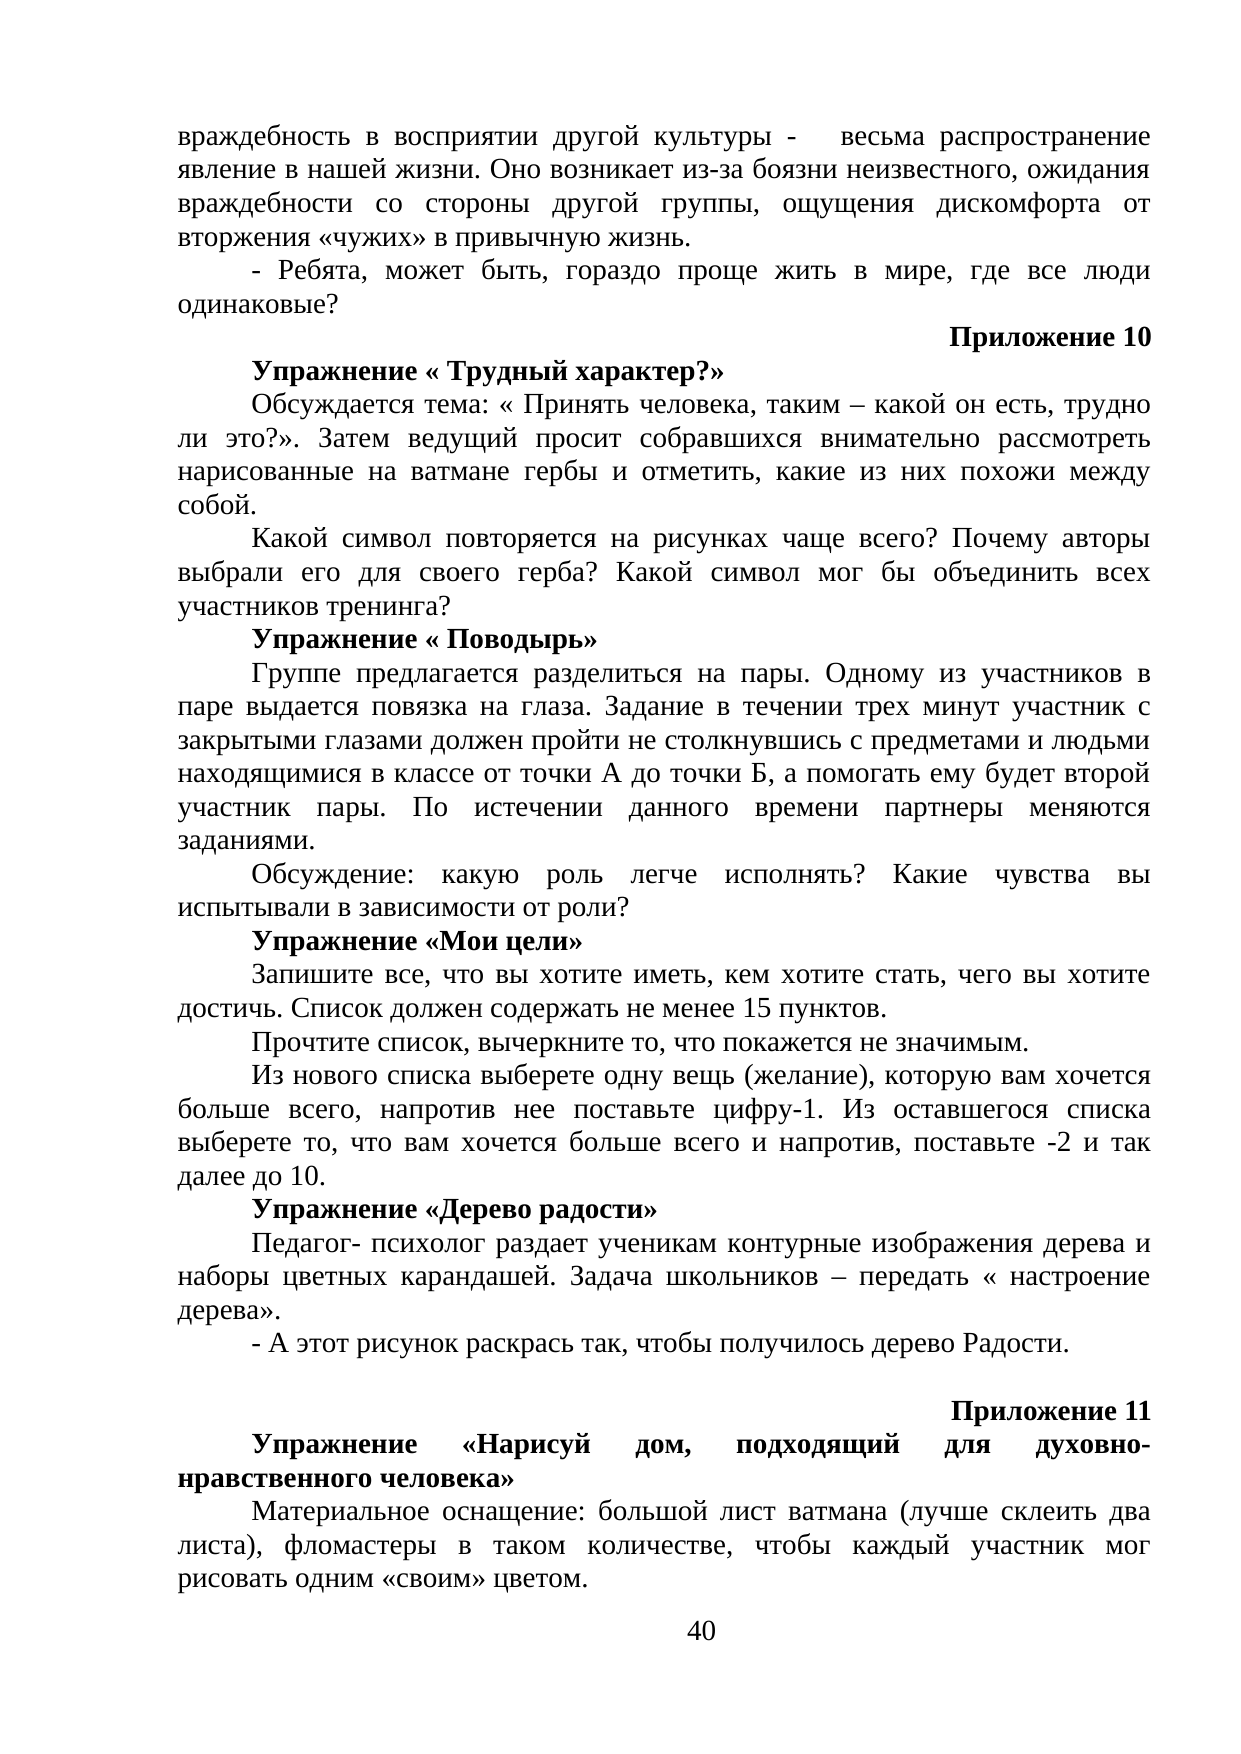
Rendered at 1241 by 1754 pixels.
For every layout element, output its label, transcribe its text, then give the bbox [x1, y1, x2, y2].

text Обсуждается тема: « Принять человека, таким – какой он есть, трудно ли это?». Затем ведущий просит собравшихся внимательно рассмотреть нарисованные на ватмане гербы и отметить, какие из них похожи между собой. [177, 386, 1152, 521]
text Группе предлагается разделиться на пары. Одному из участников в паре выдается повязка на глаза. Задание в течении трех минут участник с закрытыми глазами должен пройти не столкнувшись с предметами и людьми находящимися в классе от точки А до точки Б, а помогать ему будет второй участник пары. По истечении данного времени партнеры меняются заданиями. [177, 655, 1152, 856]
text Упражнение « Трудный характер?» [177, 353, 1152, 386]
text - А этот рисунок раскрась так, чтобы получилось дерево Радости. [177, 1326, 1152, 1359]
text Материальное оснащение: большой лист ватмана (лучше склеить два листа), фломастеры в таком количестве, чтобы каждый участник мог рисовать одним «своим» цветом. [177, 1493, 1152, 1594]
text Упражнение « Поводырь» [177, 621, 1152, 655]
text Упражнение «Мои цели» [177, 923, 1152, 957]
text Из нового списка выберете одну вещь (желание), которую вам хочется больше всего, напротив нее поставьте цифру-1. Из оставшегося списка выберете то, что вам хочется больше всего и напротив, поставьте -2 и так далее до 10. [177, 1057, 1152, 1191]
text Запишите все, что вы хотите иметь, кем хотите стать, чего вы хотите достичь. Список должен содержать не менее 15 пунктов. [177, 957, 1152, 1024]
text Упражнение «Нарисуй дом, подходящий для духовно-нравственного человека» [177, 1426, 1152, 1493]
text Какой символ повторяется на рисунках чаще всего? Почему авторы выбрали его для своего герба? Какой символ мог бы объединить всех участников тренинга? [177, 521, 1152, 621]
text Педагог- психолог раздает ученикам контурные изображения дерева и наборы цветных карандашей. Задача школьников – передать « настроение дерева». [177, 1225, 1152, 1326]
subtitle Приложение 11 [177, 1393, 1152, 1426]
subtitle Приложение 10 [177, 319, 1152, 353]
text Обсуждение: какую роль легче исполнять? Какие чувства вы испытывали в зависимости от роли? [177, 856, 1152, 923]
text Упражнение «Дерево радости» [177, 1191, 1152, 1225]
text - Ребята, может быть, гораздо проще жить в мире, где все люди одинаковые? [177, 252, 1152, 319]
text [177, 118, 1152, 252]
text Прочтите список, вычеркните то, что покажется не значимым. [177, 1024, 1152, 1057]
